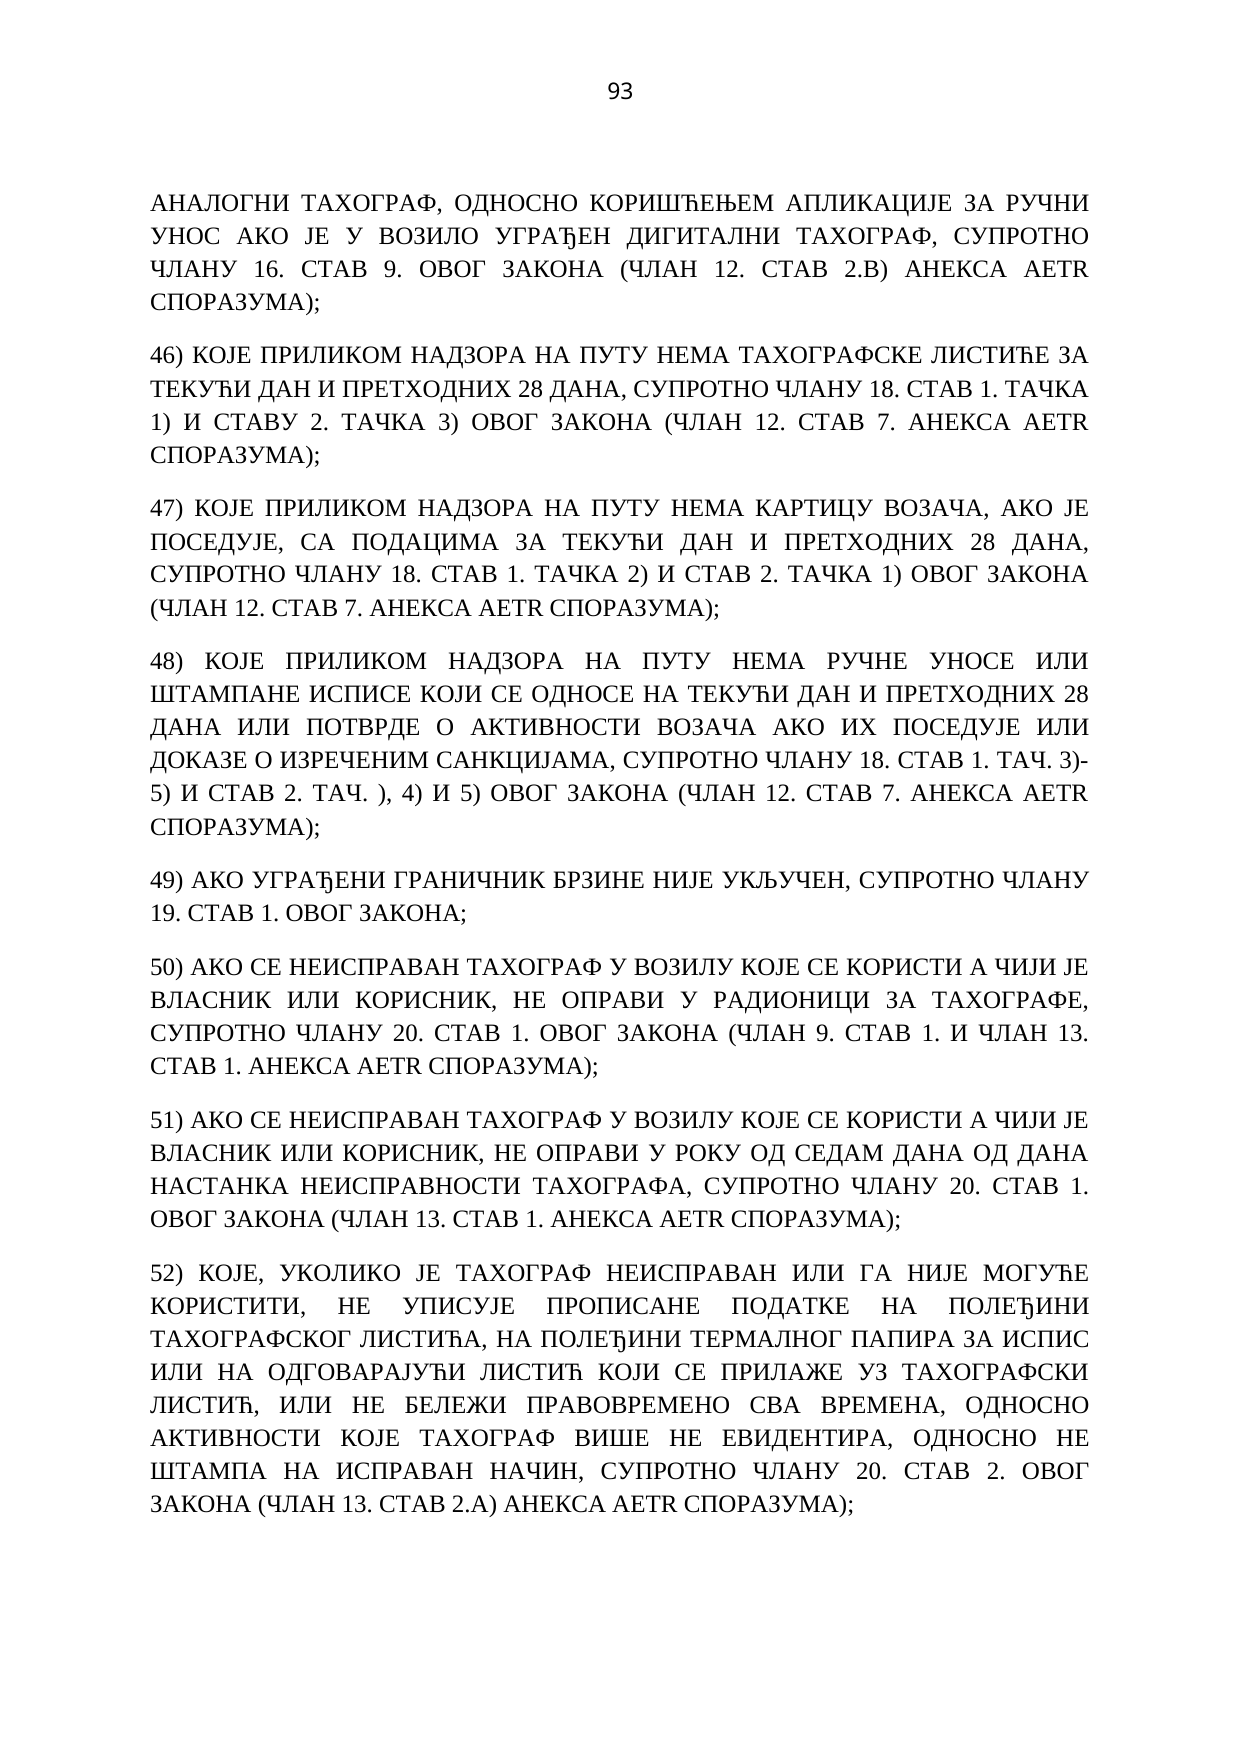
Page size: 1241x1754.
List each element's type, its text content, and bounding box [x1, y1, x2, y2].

text 49) АКО УГРАЂЕНИ ГРАНИЧНИК БРЗИНЕ НИЈЕ УКЉУЧЕН, СУПРОТНО ЧЛАНУ 19. СТАВ 1. ОВОГ ЗАКОНА; [150, 865, 1090, 927]
text 50) АКО СЕ НЕИСПРАВАН ТАХОГРАФ У ВОЗИЛУ КОЈЕ СЕ КОРИСТИ А ЧИЈИ ЈЕ ВЛАСНИК ИЛИ КОРИСНИК, НЕ ОПРАВИ У РАДИОНИЦИ ЗА ТАХОГРАФЕ, СУПРОТНО ЧЛАНУ 20. СТАВ 1. ОВОГ ЗАКОНА (ЧЛАН 9. СТАВ 1. И ЧЛАН 13. СТАВ 1. АНЕКСА AETR СПОРАЗУМА); [150, 952, 1090, 1080]
text 48) КОЈЕ ПРИЛИКОМ НАДЗОРА НА ПУТУ НЕМА РУЧНЕ УНОСЕ ИЛИ ШТАМПАНЕ ИСПИСЕ КОЈИ СЕ ОДНОСЕ НА ТЕКУЋИ ДАН И ПРЕТХОДНИХ 28 ДАНА ИЛИ ПОТВРДЕ О АКТИВНОСТИ ВОЗАЧА АКО ИХ ПОСЕДУЈЕ ИЛИ ДОКАЗЕ О ИЗРЕЧЕНИМ САНКЦИЈАМА, СУПРОТНО ЧЛАНУ 18. СТАВ 1. ТАЧ. 3)-5) И СТАВ 2. ТАЧ. ), 4) И 5) ОВОГ ЗАКОНА (ЧЛАН 12. СТАВ 7. АНЕКСА AETR СПОРАЗУМА); [150, 646, 1090, 840]
text 52) КОЈЕ, УКОЛИКО ЈЕ ТАХОГРАФ НЕИСПРАВАН ИЛИ ГА НИЈЕ МОГУЋЕ КОРИСТИТИ, НЕ УПИСУЈЕ ПРОПИСАНЕ ПОДАТКЕ НА ПОЛЕЂИНИ ТАХОГРАФСКОГ ЛИСТИЋА, НА ПОЛЕЂИНИ ТЕРМАЛНОГ ПАПИРА ЗА ИСПИС ИЛИ НА ОДГОВАРАЈУЋИ ЛИСТИЋ КОЈИ СЕ ПРИЛАЖЕ УЗ ТАХОГРАФСКИ ЛИСТИЋ, ИЛИ НЕ БЕЛЕЖИ ПРАВОВРЕМЕНО СВА ВРЕМЕНА, ОДНОСНО АКТИВНОСТИ КОЈЕ ТАХОГРАФ ВИШЕ НЕ ЕВИДЕНТИРА, ОДНОСНО НЕ ШТАМПА НА ИСПРАВАН НАЧИН, СУПРОТНО ЧЛАНУ 20. СТАВ 2. ОВОГ ЗАКОНА (ЧЛАН 13. СТАВ 2.А) АНЕКСА AETR СПОРАЗУМА); [150, 1258, 1090, 1518]
text 46) КОЈЕ ПРИЛИКОМ НАДЗОРА НА ПУТУ НЕМА ТАХОГРАФСКЕ ЛИСТИЋЕ ЗА ТЕКУЋИ ДАН И ПРЕТХОДНИХ 28 ДАНА, СУПРОТНО ЧЛАНУ 18. СТАВ 1. ТАЧКА 1) И СТАВУ 2. ТАЧКА 3) ОВОГ ЗАКОНА (ЧЛАН 12. СТАВ 7. АНЕКСА AETR СПОРАЗУМА); [150, 341, 1090, 468]
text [150, 188, 1090, 316]
text 51) АКО СЕ НЕИСПРАВАН ТАХОГРАФ У ВОЗИЛУ КОЈЕ СЕ КОРИСТИ А ЧИЈИ ЈЕ ВЛАСНИК ИЛИ КОРИСНИК, НЕ ОПРАВИ У РОКУ ОД СЕДАМ ДАНА ОД ДАНА НАСТАНКА НЕИСПРАВНОСТИ ТАХОГРАФА, СУПРОТНО ЧЛАНУ 20. СТАВ 1. ОВОГ ЗАКОНА (ЧЛАН 13. СТАВ 1. АНЕКСА AETR СПОРАЗУМА); [150, 1105, 1090, 1233]
text 47) КОЈЕ ПРИЛИКОМ НАДЗОРА НА ПУТУ НЕМА КАРТИЦУ ВОЗАЧА, АКО ЈЕ ПОСЕДУЈЕ, СА ПОДАЦИМА ЗА ТЕКУЋИ ДАН И ПРЕТХОДНИХ 28 ДАНА, СУПРОТНО ЧЛАНУ 18. СТАВ 1. ТАЧКА 2) И СТАВ 2. ТАЧКА 1) ОВОГ ЗАКОНА (ЧЛАН 12. СТАВ 7. АНЕКСА AETR СПОРАЗУМА); [150, 493, 1090, 621]
